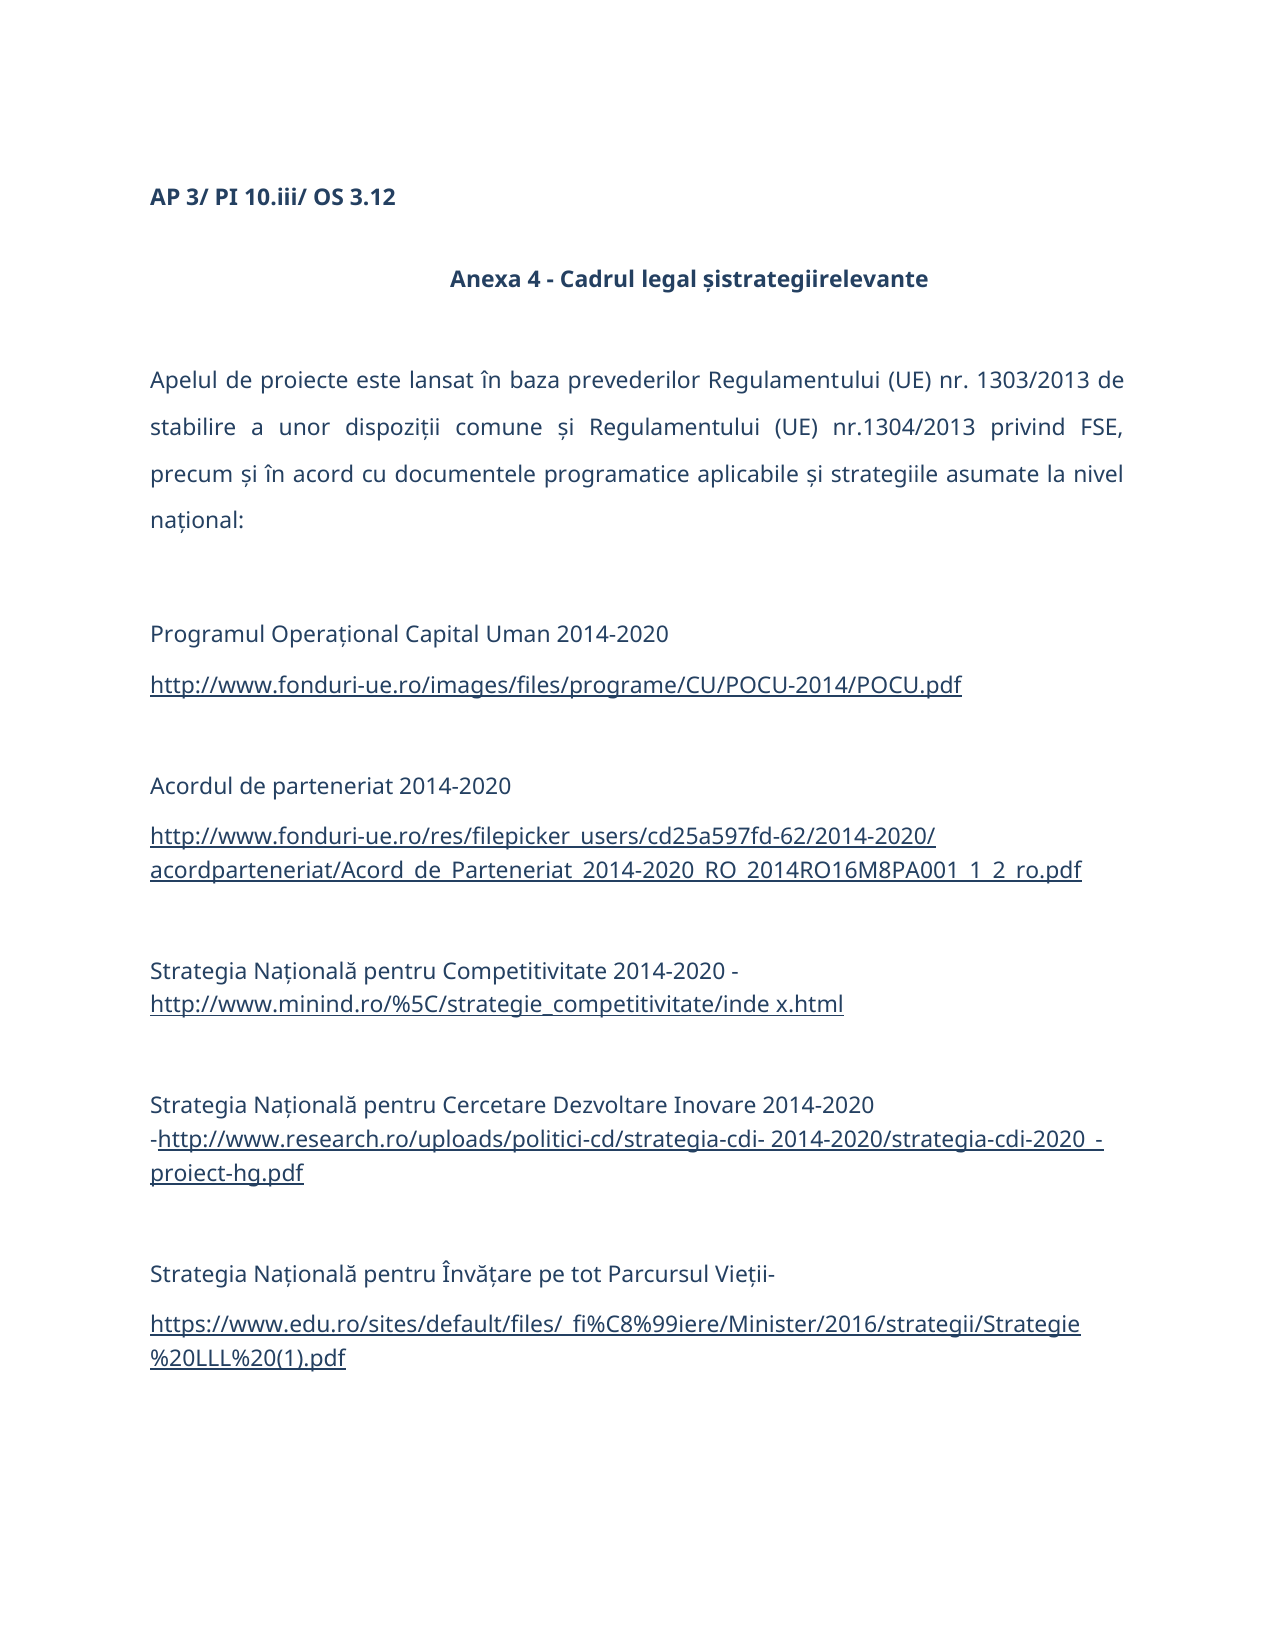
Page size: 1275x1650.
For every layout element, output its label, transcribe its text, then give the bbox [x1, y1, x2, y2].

text Apelul de proiecte este lansat în baza prevederilor Regulamentului (UE) nr. 1303/2013 de stabilire a unor dispoziții comune și Regulamentului (UE) nr.1304/2013 privind FSE, precum și în acord cu documentele programatice aplicabile și strategiile asumate la nivel național: [150, 364, 1125, 536]
text https://www.edu.ro/sites/default/files/_fi%C8%99iere/Minister/2016/strategii/Strategie%20LLL%20(1).pdf [150, 1308, 1125, 1373]
text http://www.fonduri-ue.ro/images/files/programe/CU/POCU-2014/POCU.pdf [150, 669, 1125, 700]
text Programul Operațional Capital Uman 2014-2020 [150, 618, 1125, 649]
text Anexa 4 - Cadrul legal șistrategiirelevante [375, 263, 1125, 294]
text Acordul de parteneriat 2014-2020 [150, 769, 1125, 801]
text http://www.fonduri-ue.ro/res/filepicker_users/cd25a597fd-62/2014-2020/acordparteneriat/Acord_de_Parteneriat_2014-2020_RO_2014RO16M8PA001_1_2_ro.pdf [150, 820, 1125, 885]
text Strategia Națională pentru Cercetare Dezvoltare Inovare 2014-2020 -http://www.research.ro/uploads/politici-cd/strategia-cdi- 2014-2020/strategia-cdi-2020_-proiect-hg.pdf [150, 1089, 1125, 1188]
text Strategia Națională pentru Competitivitate 2014-2020 - http://www.minind.ro/%5C/strategie_competitivitate/inde x.html [150, 954, 1125, 1019]
text Strategia Națională pentru Învățare pe tot Parcursul Vieții- [150, 1257, 1125, 1289]
text AP 3/ PI 10.iii/ OS 3.12 [150, 181, 1125, 212]
